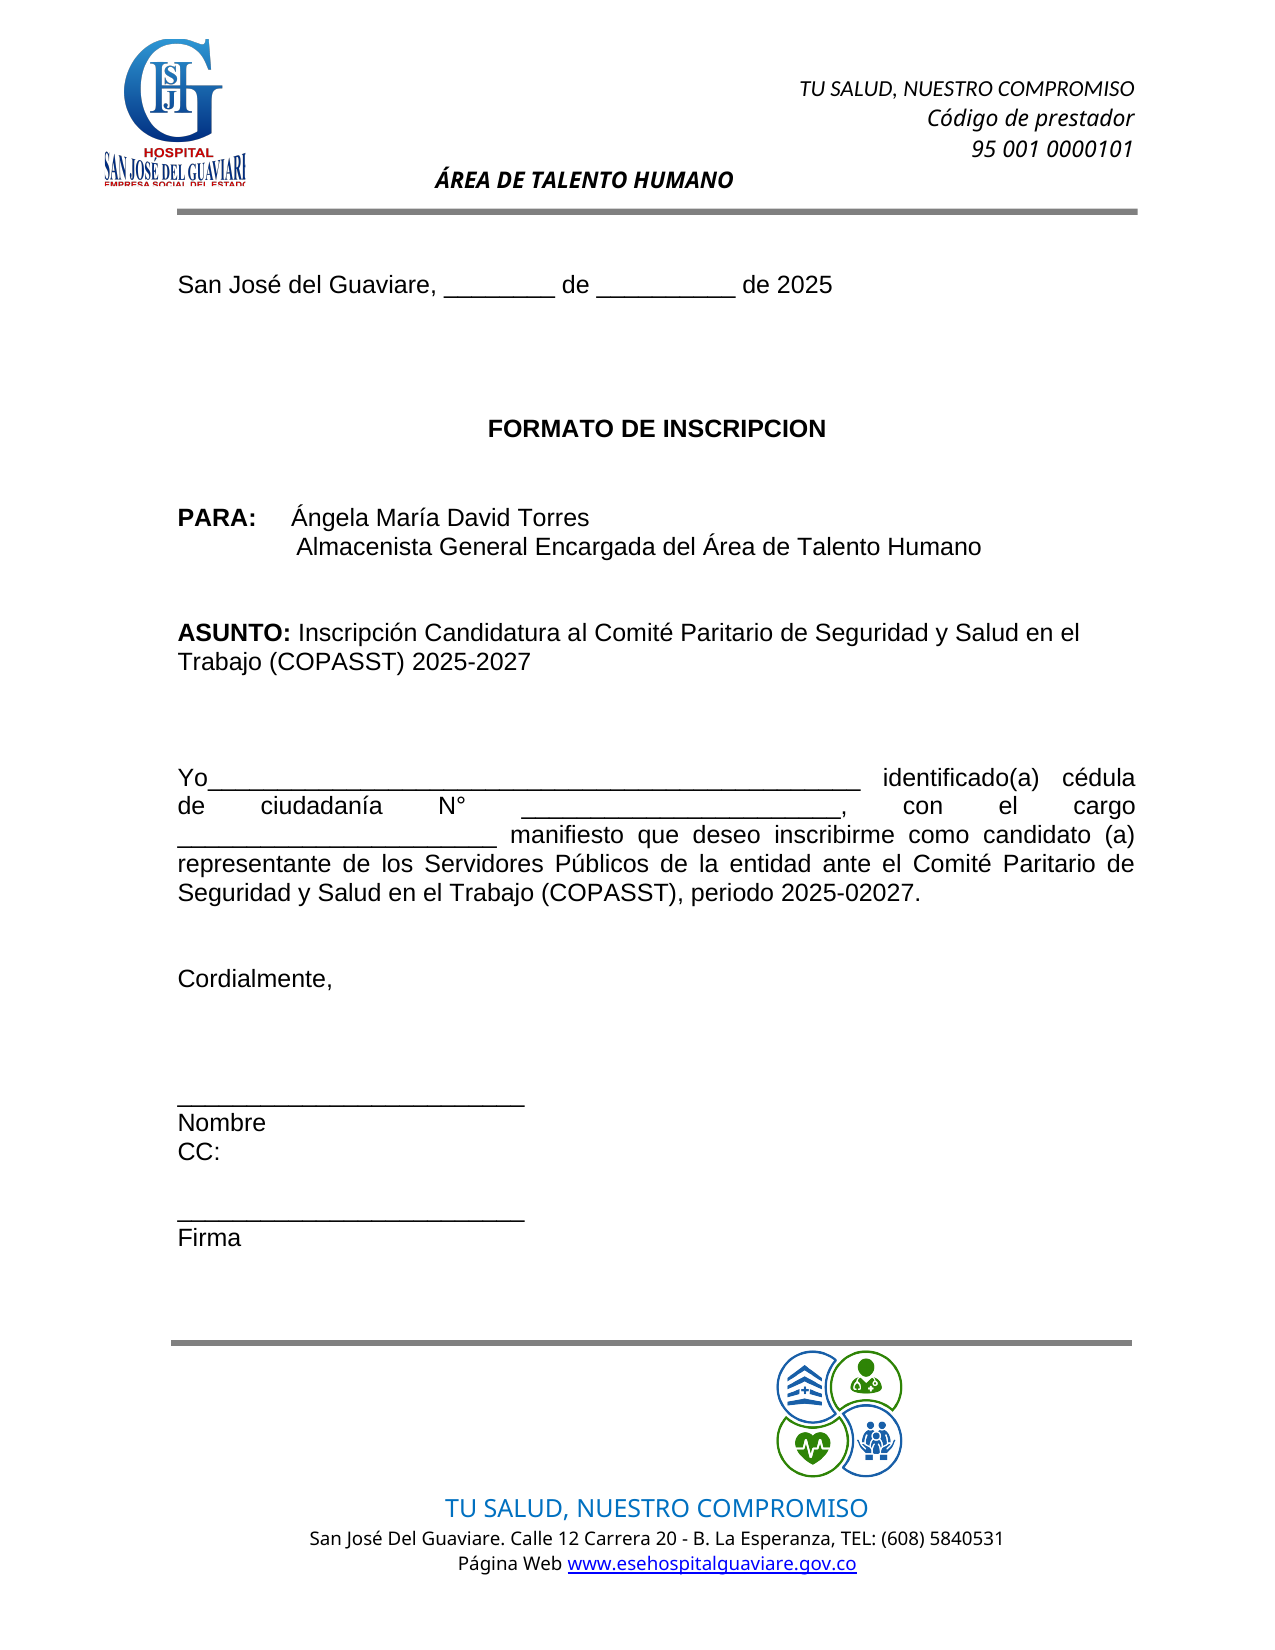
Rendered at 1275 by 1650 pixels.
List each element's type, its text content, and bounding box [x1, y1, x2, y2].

text Firma [177, 1223, 1137, 1252]
text San José del Guaviare, ________ de __________ de 2025 [177, 270, 1137, 299]
text _________________________ [177, 1079, 1137, 1108]
text FORMATO DE INSCRIPCION [177, 413, 1137, 442]
text Yo_______________________________________________ identificado(a) cédula de ciudadanía N° _______________________, con el cargo _______________________ manifiesto que deseo inscribirme como candidato (a) representante de los Servidores Públicos de la entidad ante el Comité Paritario de Seguridad y Salud en el Trabajo (COPASST), periodo 2025-02027. [177, 762, 1137, 906]
picture [763, 1345, 917, 1492]
text ASUNTO: Inscripción Candidatura al Comité Paritario de Seguridad y Salud en el Trabajo (COPASST) 2025-2027 [177, 618, 1137, 676]
text PARA: Ángela María David Torres [177, 503, 1137, 532]
text CC: [177, 1137, 1137, 1165]
text Almacenista General Encargada del Área de Talento Humano [177, 532, 1137, 561]
picture [104, 39, 246, 186]
text Cordialmente, [177, 964, 1137, 993]
text _________________________ [177, 1194, 1137, 1223]
text Nombre [177, 1108, 1137, 1137]
